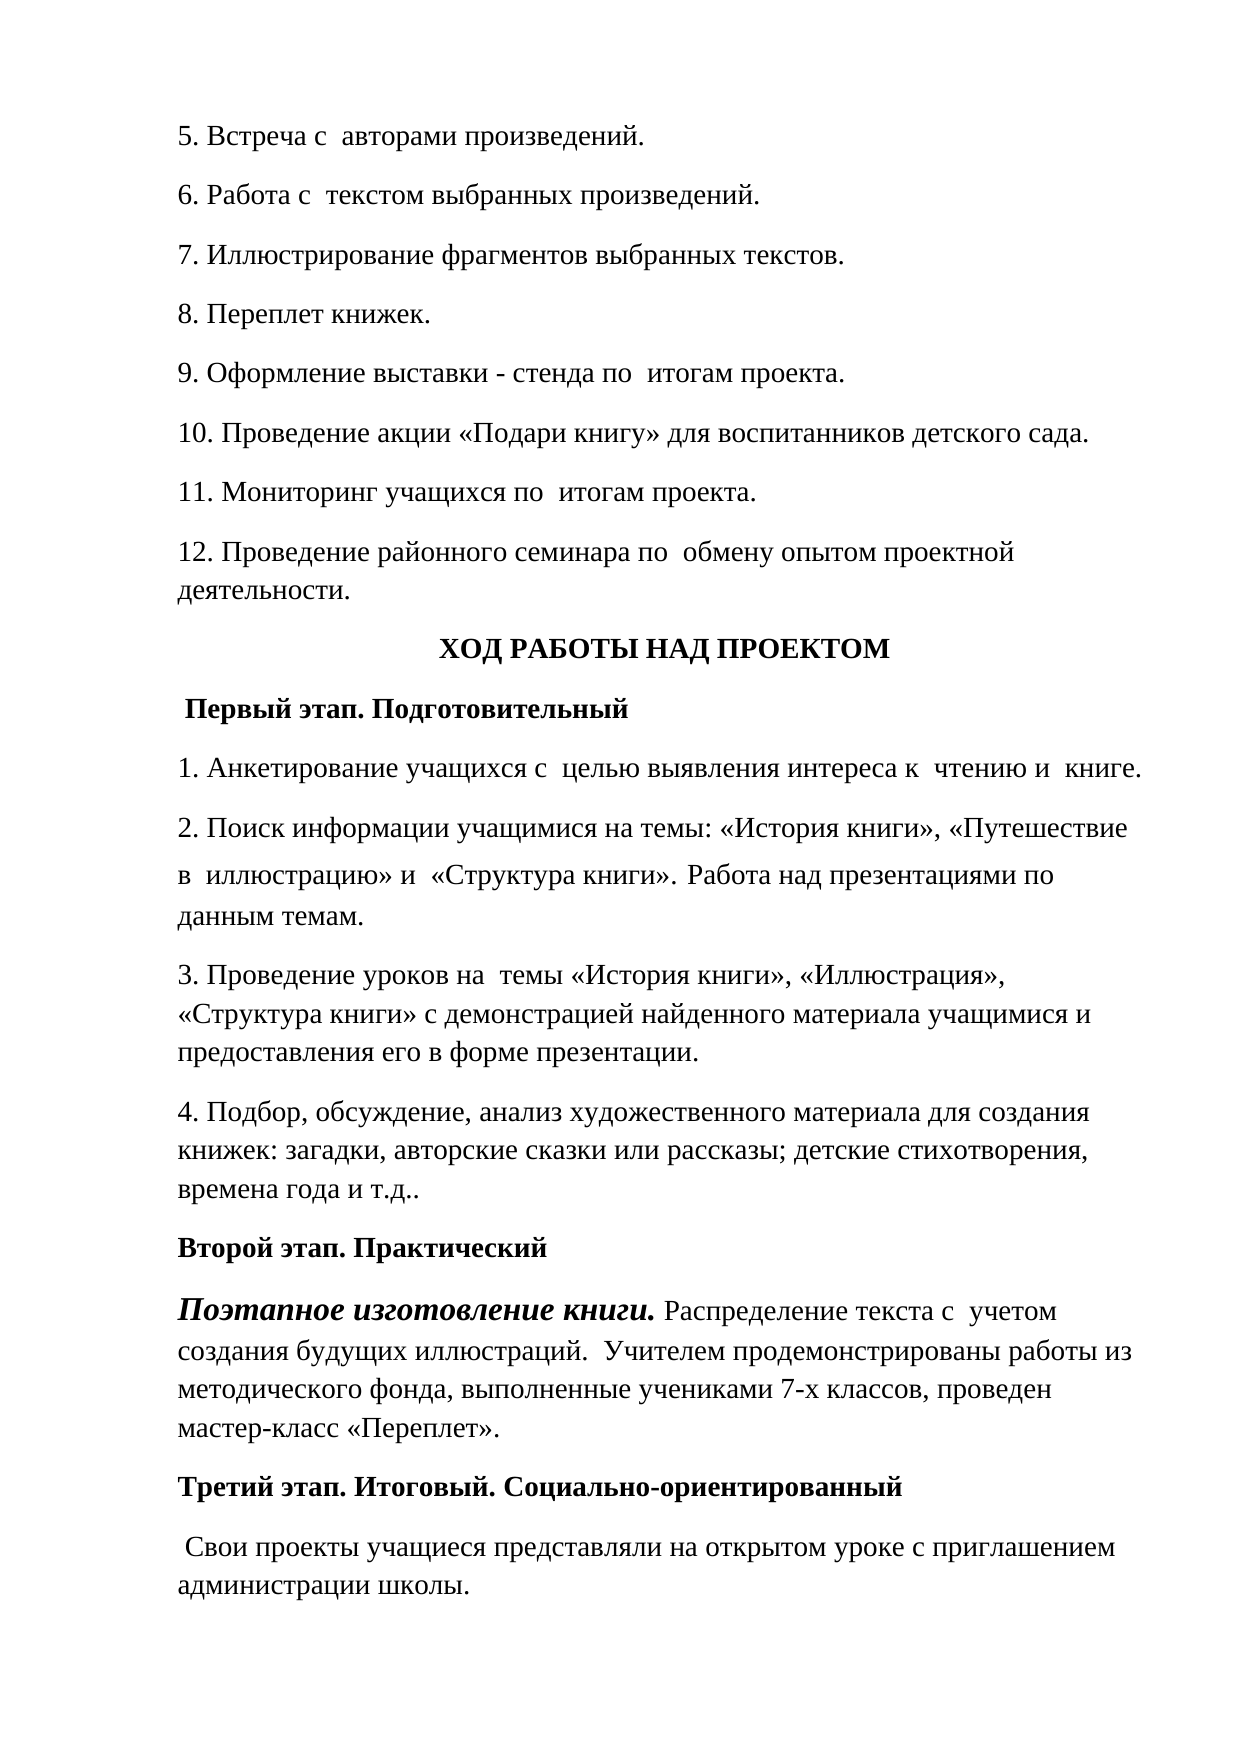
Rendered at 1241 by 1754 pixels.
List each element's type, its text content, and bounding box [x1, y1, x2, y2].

text ХОД РАБОТЫ НАД ПРОЕКТОМ [177, 632, 1152, 665]
text 10. Проведение акции «Подари книгу» для воспитанников детского сада. [177, 415, 1152, 448]
text 12. Проведение районного семинара по обмену опытом проектной деятельности. [177, 534, 1152, 606]
text 1. Анкетирование учащихся с целью выявления интереса к чтению и книге. [177, 750, 1152, 784]
text Свои проекты учащиеся представляли на открытом уроке с приглашением администрации школы. [177, 1529, 1152, 1601]
text 6. Работа с текстом выбранных произведений. [177, 177, 1152, 211]
text Второй этап. Практический [177, 1230, 1152, 1264]
text 9. Оформление выставки - стенда по итогам проекта. [177, 356, 1152, 389]
text 4. Подбор, обсуждение, анализ художественного материала для создания книжек: загадки, авторские сказки или рассказы; детские стихотворения, времена года и т.д.. [177, 1094, 1152, 1204]
text 3. Проведение уроков на темы «История книги», «Иллюстрация», «Структура книги» с демонстрацией найденного материала учащимися и предоставления его в форме презентации. [177, 957, 1152, 1068]
text 5. Встреча с авторами произведений. [177, 118, 1152, 152]
text Поэтапное изготовление книги. Распределение текста с учетом создания будущих иллюстраций. Учителем продемонстрированы работы из методического фонда, выполненные учениками 7-х классов, проведен мастер-класс «Переплет». [177, 1289, 1152, 1443]
text 8. Переплет книжек. [177, 296, 1152, 330]
text Первый этап. Подготовительный [177, 691, 1152, 724]
text 7. Иллюстрирование фрагментов выбранных текстов. [177, 237, 1152, 270]
text 2. Поиск информации учащимися на темы: «История книги», «Путешествие в иллюстрацию» и «Структура книги». Работа над презентациями по данным темам. [177, 810, 1152, 931]
text Третий этап. Итоговый. Социально-ориентированный [177, 1469, 1152, 1503]
text 11. Мониторинг учащихся по итогам проекта. [177, 474, 1152, 508]
